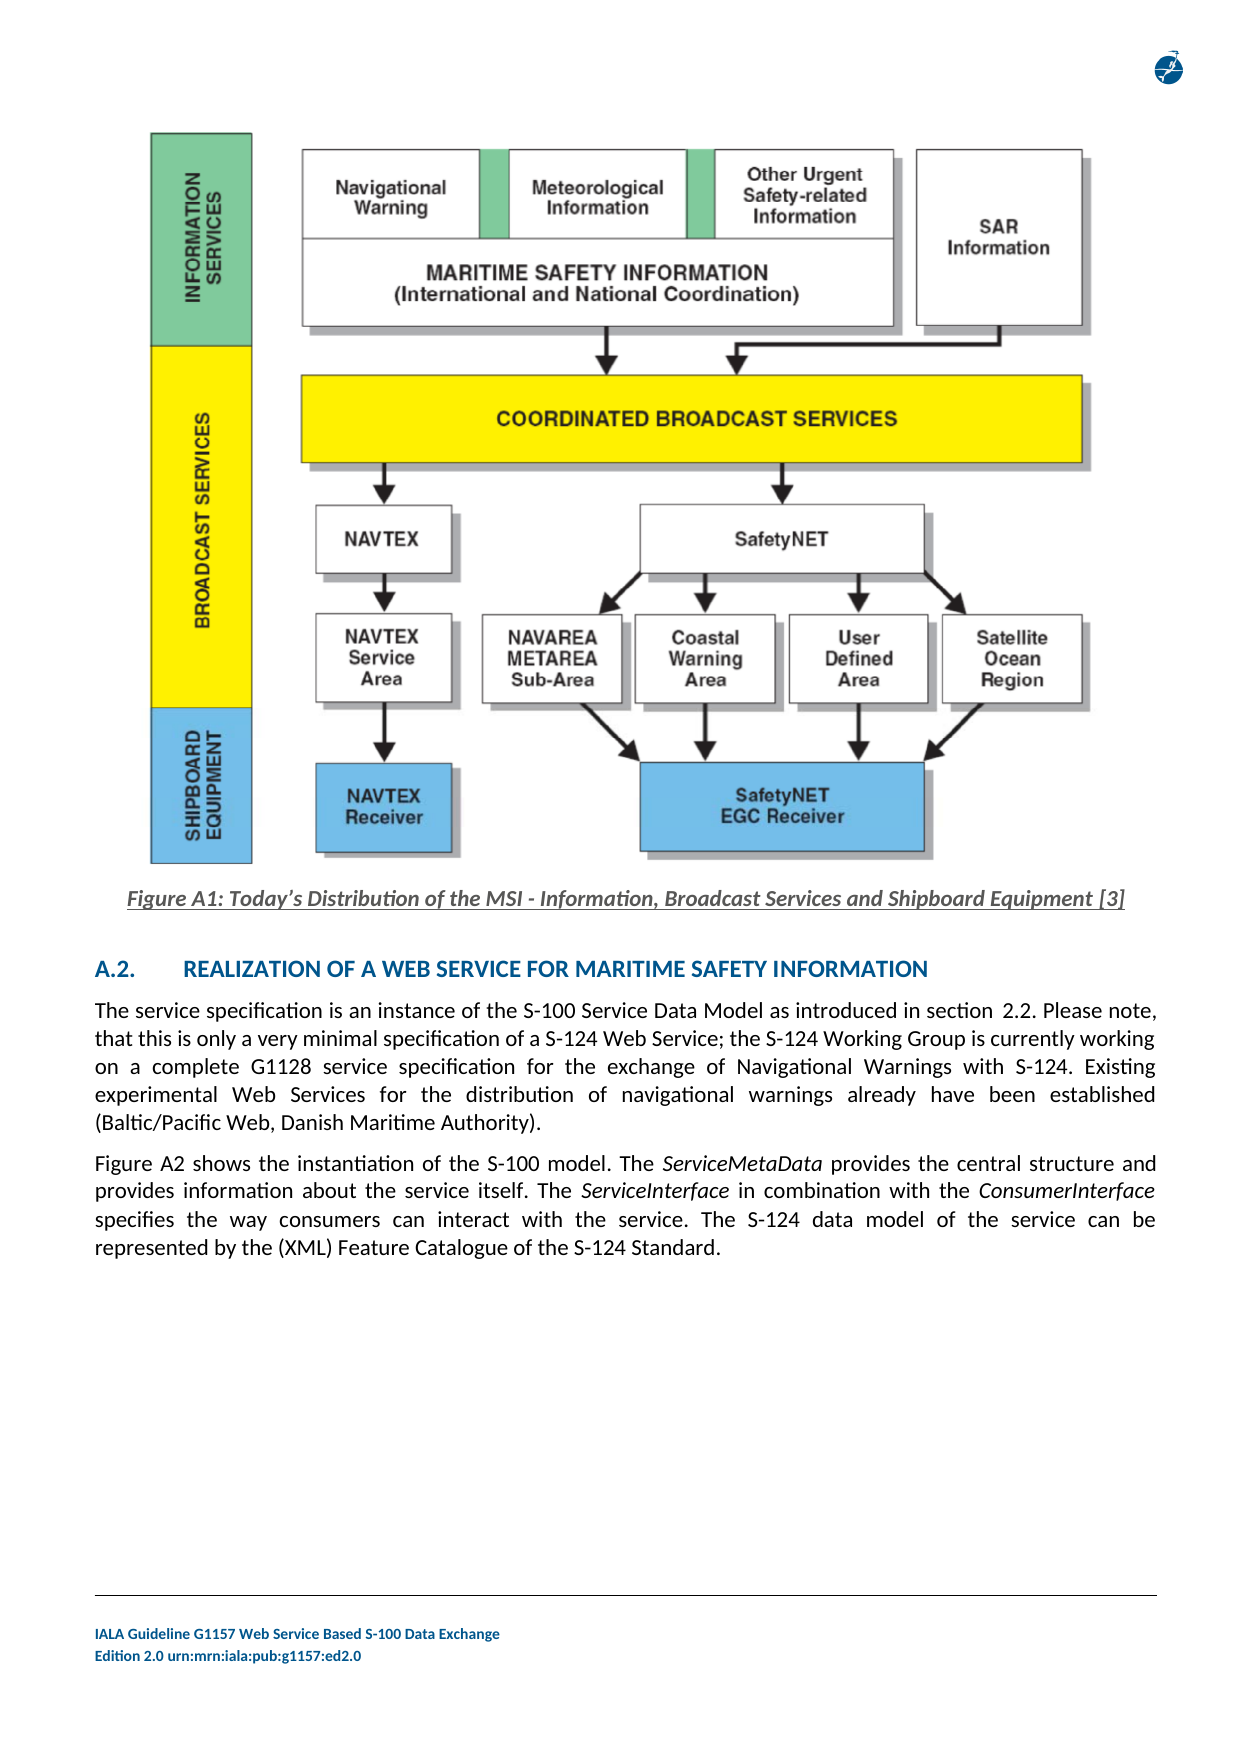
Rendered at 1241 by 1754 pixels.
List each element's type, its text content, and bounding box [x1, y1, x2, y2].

text Realization of A Web Service For Maritime Safety Information [94, 953, 1157, 983]
text Figure A1: Today’s Distribution of the MSI - Information, Broadcast Services and Shipboard Equipment [3] [94, 884, 1157, 912]
picture [133, 113, 1119, 872]
text Figure A2 shows the instantiation of the S-100 model. The ServiceMetaData provides the central structure and provides information about the service itself. The ServiceInterface in combination with the ConsumerInterface specifies the way consumers can interact with the service. The S-124 data model of the service can be represented by the (XML) Feature Catalogue of the S-124 Standard. [94, 1149, 1157, 1261]
picture [1123, 0, 1241, 119]
text The service specification is an instance of the S-100 Service Data Model as introduced in section 2.2. Please note, that this is only a very minimal specification of a S-124 Web Service; the S-124 Working Group is currently working on a complete G1128 service specification for the exchange of Navigational Warnings with S-124. Existing experimental Web Services for the distribution of navigational warnings already have been established (Baltic/Pacific Web, Danish Maritime Authority). [94, 996, 1157, 1136]
